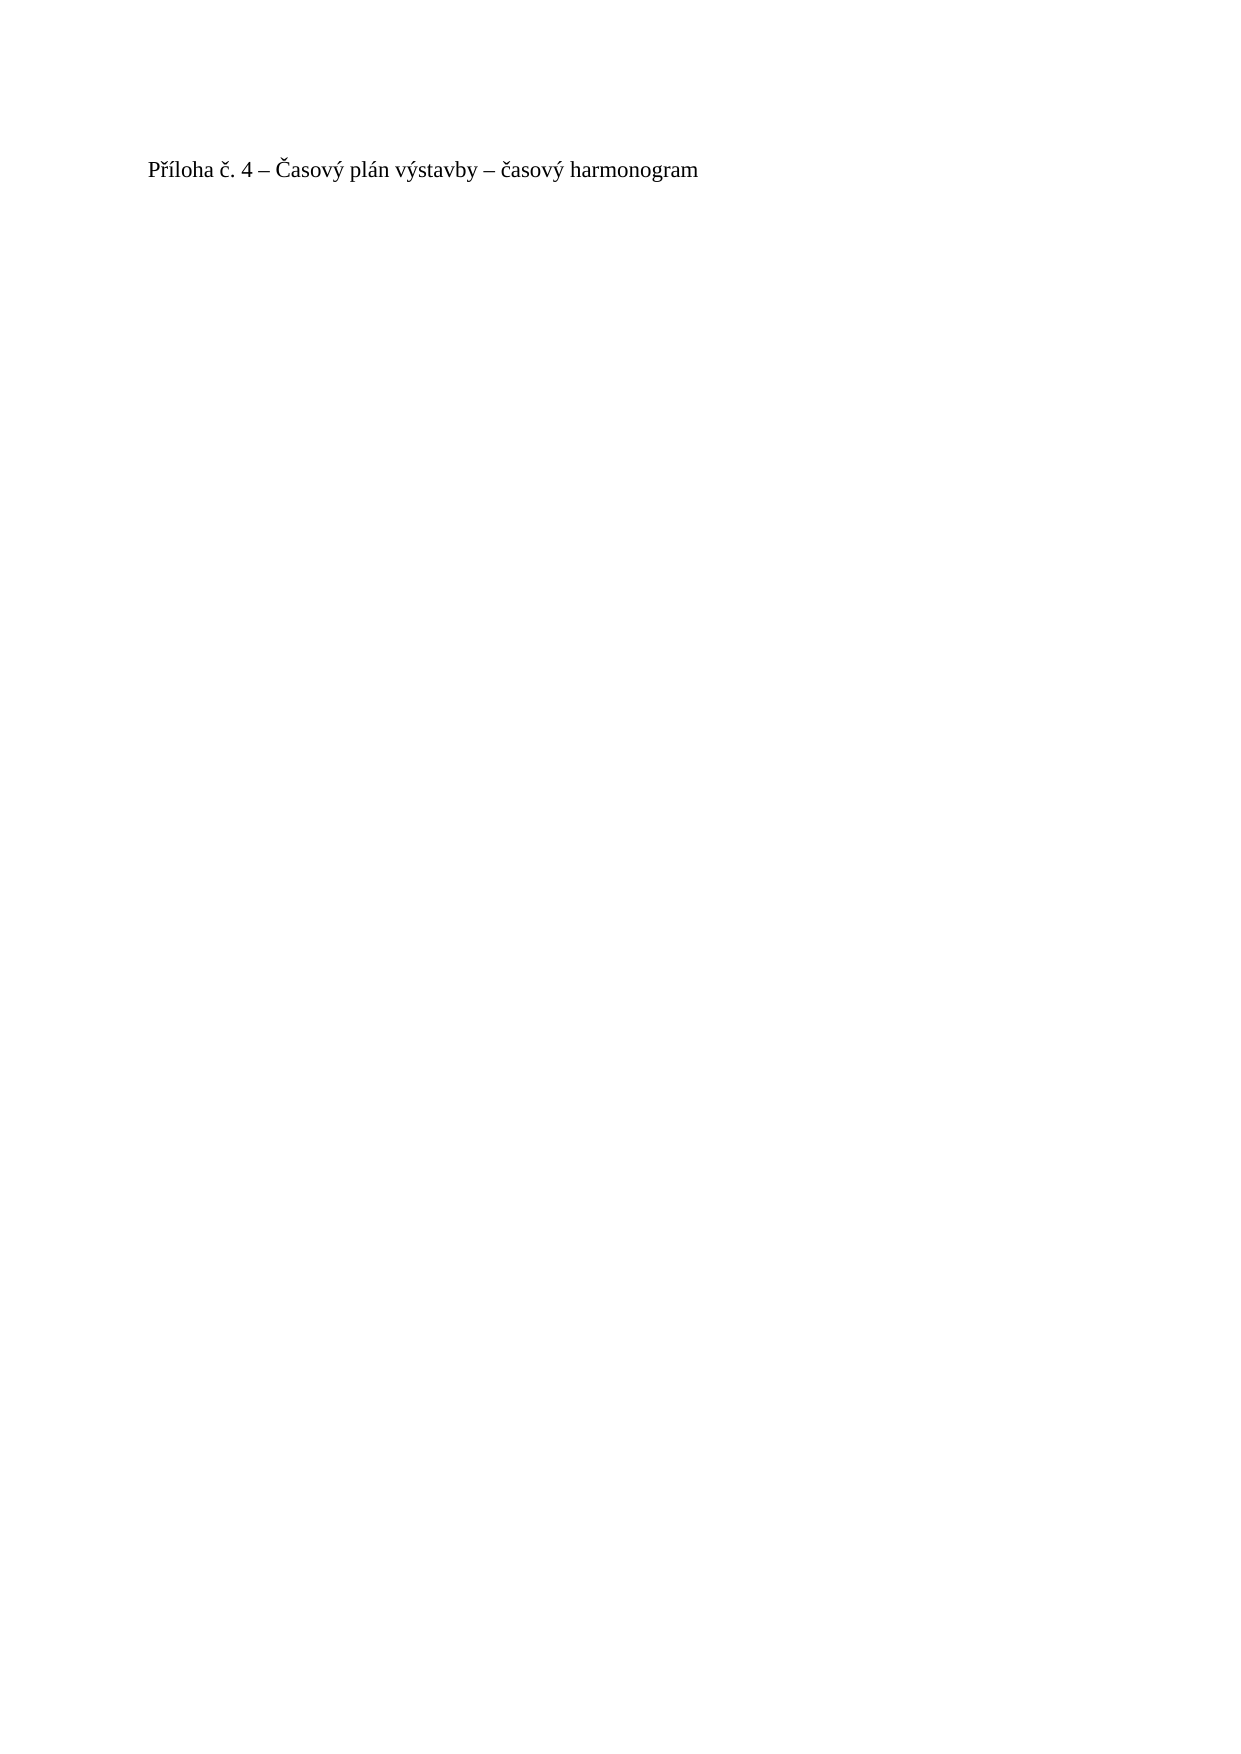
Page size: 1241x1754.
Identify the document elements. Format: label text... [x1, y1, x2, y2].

list Příloha č. 4 – Časový plán výstavby – časový harmonogram [148, 156, 1093, 182]
